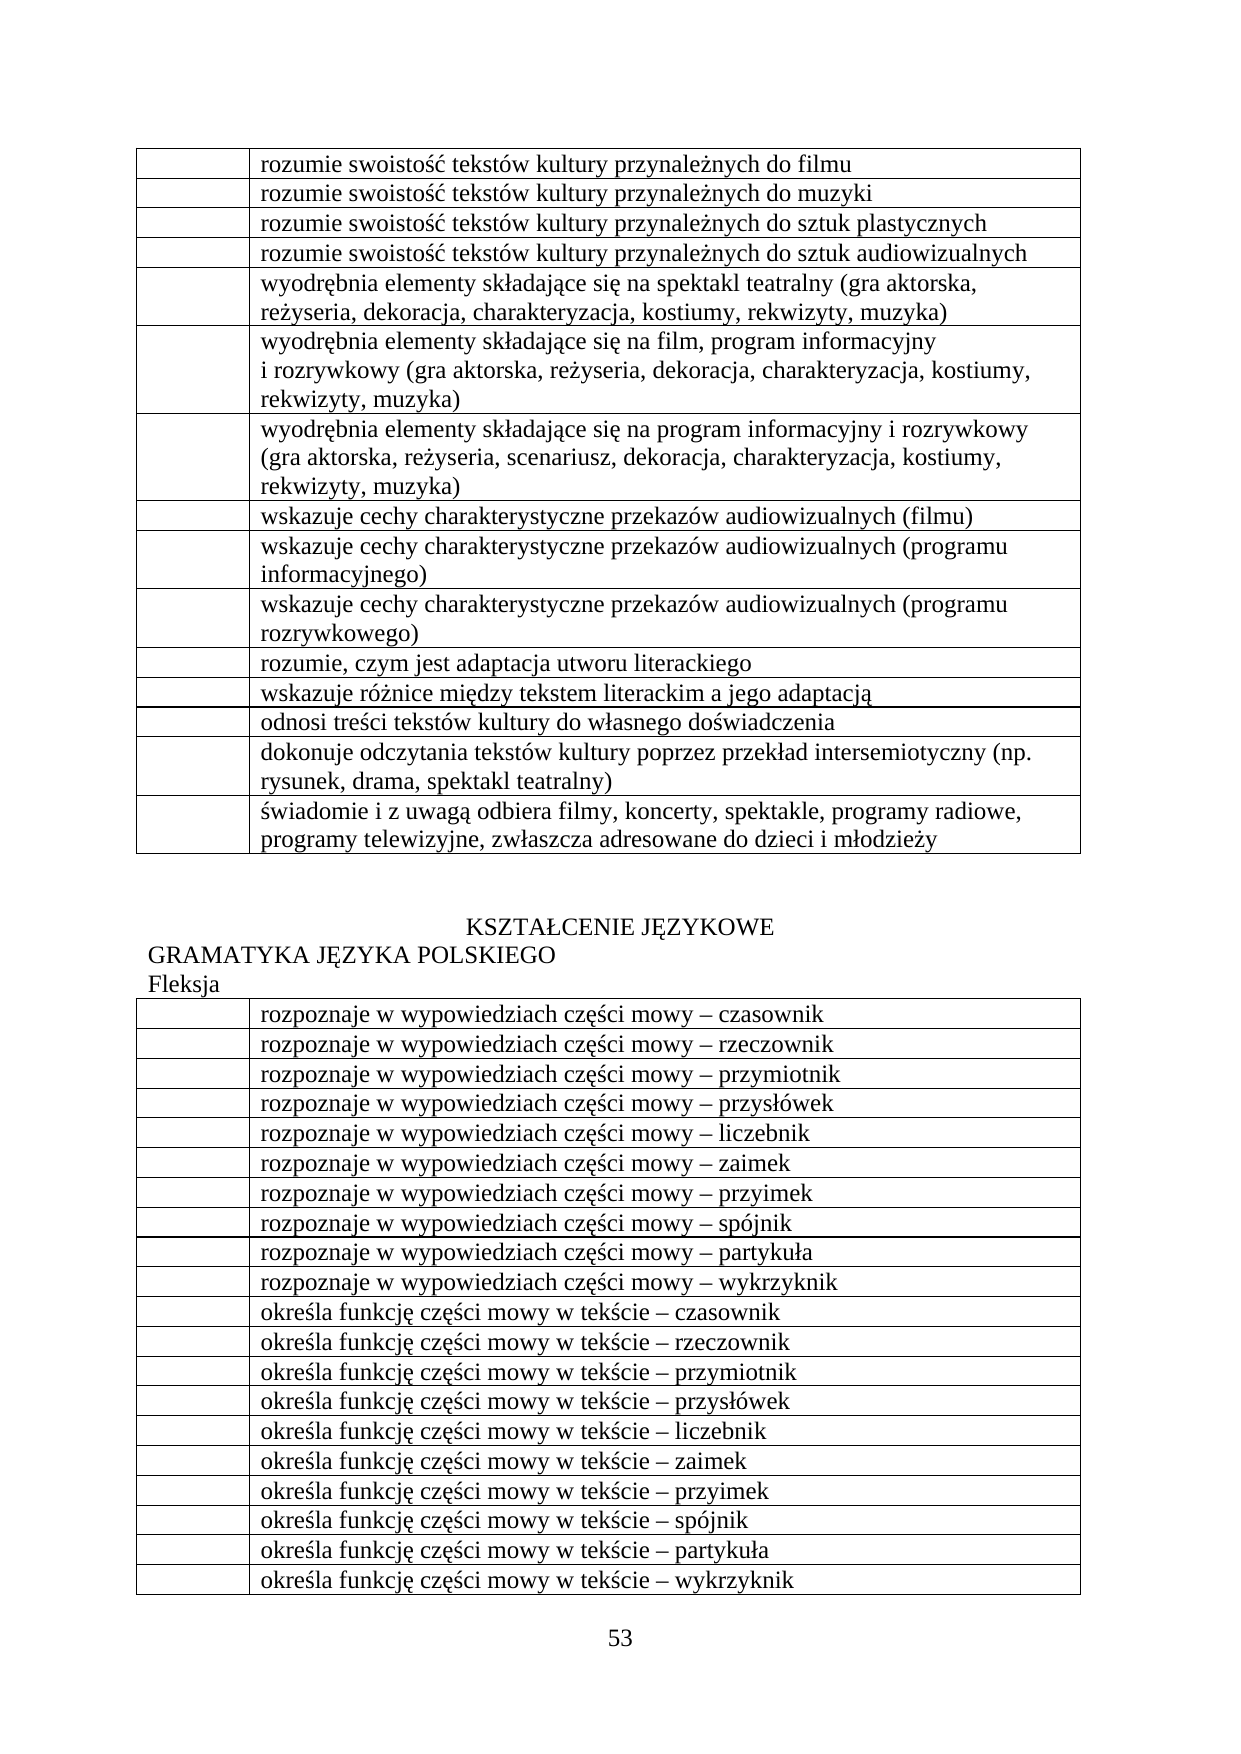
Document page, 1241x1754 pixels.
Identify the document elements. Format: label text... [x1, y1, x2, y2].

table_cell wskazuje cechy charakterystyczne przekazów audiowizualnych (filmu) [250, 501, 1080, 530]
table_cell [137, 678, 249, 706]
table_cell rozpoznaje w wypowiedziach części mowy – przysłówek [250, 1089, 1080, 1117]
table_cell [137, 1506, 249, 1534]
table_cell wyodrębnia elementy składające się na film, program informacyjny i rozrywkowy (gra aktorska, reżyseria, dekoracja, charakteryzacja, kostiumy, rekwizyty, muzyka) [250, 326, 1080, 413]
table_cell [137, 414, 249, 500]
table_cell [137, 1089, 249, 1117]
table_cell rozumie swoistość tekstów kultury przynależnych do muzyki [250, 179, 1080, 207]
table_cell [137, 208, 249, 237]
table_cell [137, 1476, 249, 1504]
table_cell wskazuje cechy charakterystyczne przekazów audiowizualnych (programu informacyjnego) [250, 531, 1080, 588]
table_cell [137, 1208, 249, 1236]
table_cell rozpoznaje w wypowiedziach części mowy – partykuła [250, 1238, 1080, 1266]
table_cell [137, 1535, 249, 1564]
table_cell określa funkcję części mowy w tekście – rzeczownik [250, 1327, 1080, 1356]
table_cell odnosi treści tekstów kultury do własnego doświadczenia [250, 708, 1080, 736]
table_cell określa funkcję części mowy w tekście – przyimek [250, 1476, 1080, 1504]
table_cell [137, 1267, 249, 1296]
table_cell [137, 1446, 249, 1475]
table_cell [137, 1297, 249, 1326]
table_cell wskazuje cechy charakterystyczne przekazów audiowizualnych (programu rozrywkowego) [250, 589, 1080, 647]
table_cell [137, 1416, 249, 1445]
table_cell określa funkcję części mowy w tekście – przysłówek [250, 1386, 1080, 1415]
table_cell rozumie swoistość tekstów kultury przynależnych do sztuk plastycznych [250, 208, 1080, 237]
table_cell [137, 648, 249, 677]
table_cell rozpoznaje w wypowiedziach części mowy – przyimek [250, 1178, 1080, 1207]
table_cell [137, 1059, 249, 1087]
table_cell określa funkcję części mowy w tekście – partykuła [250, 1535, 1080, 1564]
table_cell określa funkcję części mowy w tekście – wykrzyknik [250, 1565, 1080, 1594]
table_cell [137, 796, 249, 853]
table_cell wyodrębnia elementy składające się na spektakl teatralny (gra aktorska, reżyseria, dekoracja, charakteryzacja, kostiumy, rekwizyty, muzyka) [250, 268, 1080, 325]
table_cell [137, 1565, 249, 1594]
table_cell określa funkcję części mowy w tekście – przymiotnik [250, 1357, 1080, 1385]
table_cell rozumie swoistość tekstów kultury przynależnych do filmu [250, 149, 1080, 177]
text GRAMATYKA JĘZYKA POLSKIEGO [148, 941, 1093, 969]
table_cell określa funkcję części mowy w tekście – spójnik [250, 1506, 1080, 1534]
table_header rozpoznaje w wypowiedziach części mowy – czasownik [250, 999, 1080, 1028]
table_cell rozpoznaje w wypowiedziach części mowy – spójnik [250, 1208, 1080, 1236]
table_cell [137, 531, 249, 588]
table_cell rozpoznaje w wypowiedziach części mowy – wykrzyknik [250, 1267, 1080, 1296]
table_cell [137, 1357, 249, 1385]
text KSZTAŁCENIE JĘZYKOWE [148, 912, 1093, 941]
table_cell rozpoznaje w wypowiedziach części mowy – przymiotnik [250, 1059, 1080, 1087]
table_cell określa funkcję części mowy w tekście – czasownik [250, 1297, 1080, 1326]
table_cell [137, 238, 249, 267]
table_cell określa funkcję części mowy w tekście – zaimek [250, 1446, 1080, 1475]
table_cell rozumie swoistość tekstów kultury przynależnych do sztuk audiowizualnych [250, 238, 1080, 267]
table_cell wskazuje różnice między tekstem literackim a jego adaptacją [250, 678, 1080, 706]
table_cell [137, 1327, 249, 1356]
table_cell [137, 268, 249, 325]
table_cell [137, 1118, 249, 1147]
table_cell [137, 1148, 249, 1177]
table_cell [137, 708, 249, 736]
table_cell [137, 1386, 249, 1415]
table_header [137, 999, 249, 1028]
text Fleksja [148, 969, 1093, 998]
table_cell wyodrębnia elementy składające się na program informacyjny i rozrywkowy (gra aktorska, reżyseria, scenariusz, dekoracja, charakteryzacja, kostiumy, rekwizyty, muzyka) [250, 414, 1080, 500]
table_cell określa funkcję części mowy w tekście – liczebnik [250, 1416, 1080, 1445]
table_cell [137, 1178, 249, 1207]
table_cell rozpoznaje w wypowiedziach części mowy – rzeczownik [250, 1029, 1080, 1058]
table_cell rozpoznaje w wypowiedziach części mowy – liczebnik [250, 1118, 1080, 1147]
table_cell [137, 737, 249, 795]
table_cell [137, 149, 249, 177]
table_cell dokonuje odczytania tekstów kultury poprzez przekład intersemiotyczny (np. rysunek, drama, spektakl teatralny) [250, 737, 1080, 795]
table_cell świadomie i z uwagą odbiera filmy, koncerty, spektakle, programy radiowe, programy telewizyjne, zwłaszcza adresowane do dzieci i młodzieży [250, 796, 1080, 853]
table_cell [137, 179, 249, 207]
table_cell rozumie, czym jest adaptacja utworu literackiego [250, 648, 1080, 677]
table_cell [137, 589, 249, 647]
table_cell rozpoznaje w wypowiedziach części mowy – zaimek [250, 1148, 1080, 1177]
table_cell [137, 326, 249, 413]
table_cell [137, 1238, 249, 1266]
table_cell [137, 1029, 249, 1058]
table_cell [137, 501, 249, 530]
